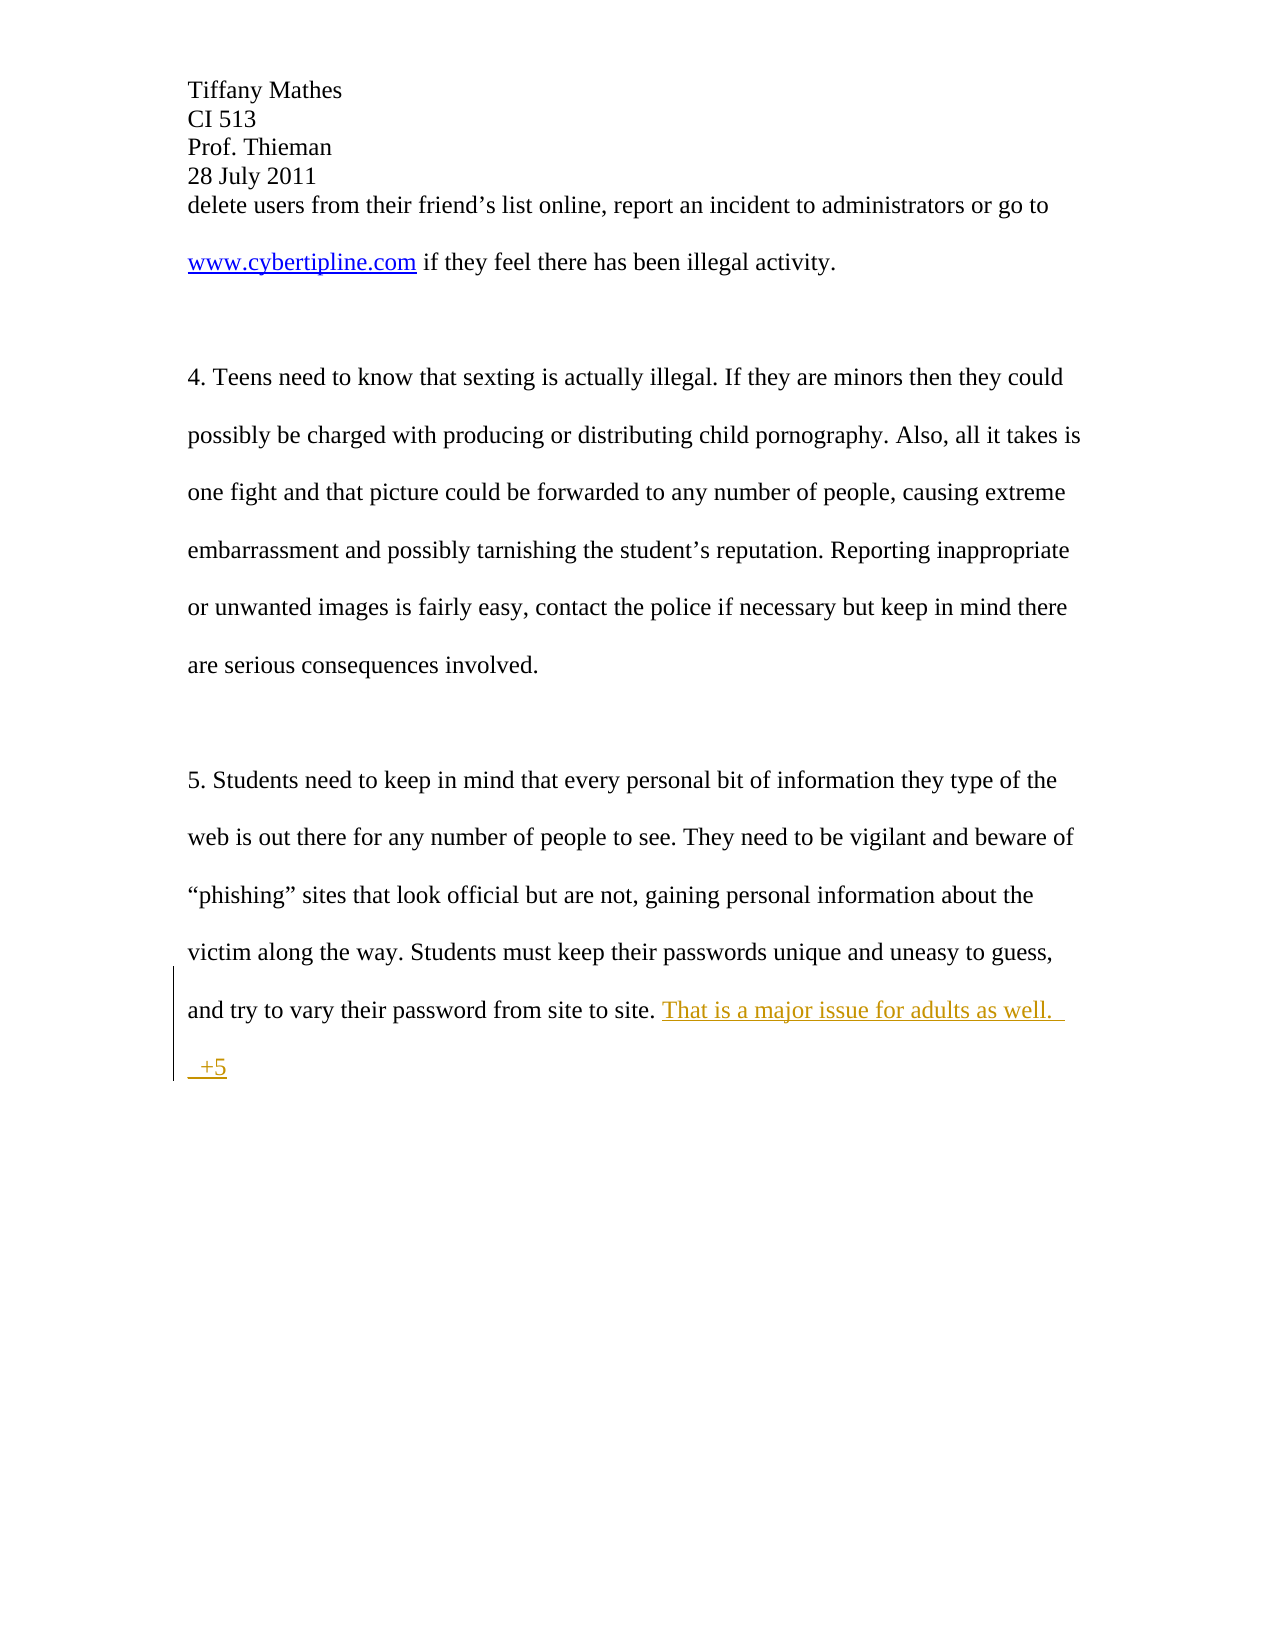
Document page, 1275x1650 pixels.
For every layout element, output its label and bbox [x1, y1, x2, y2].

text [187, 190, 1087, 1081]
